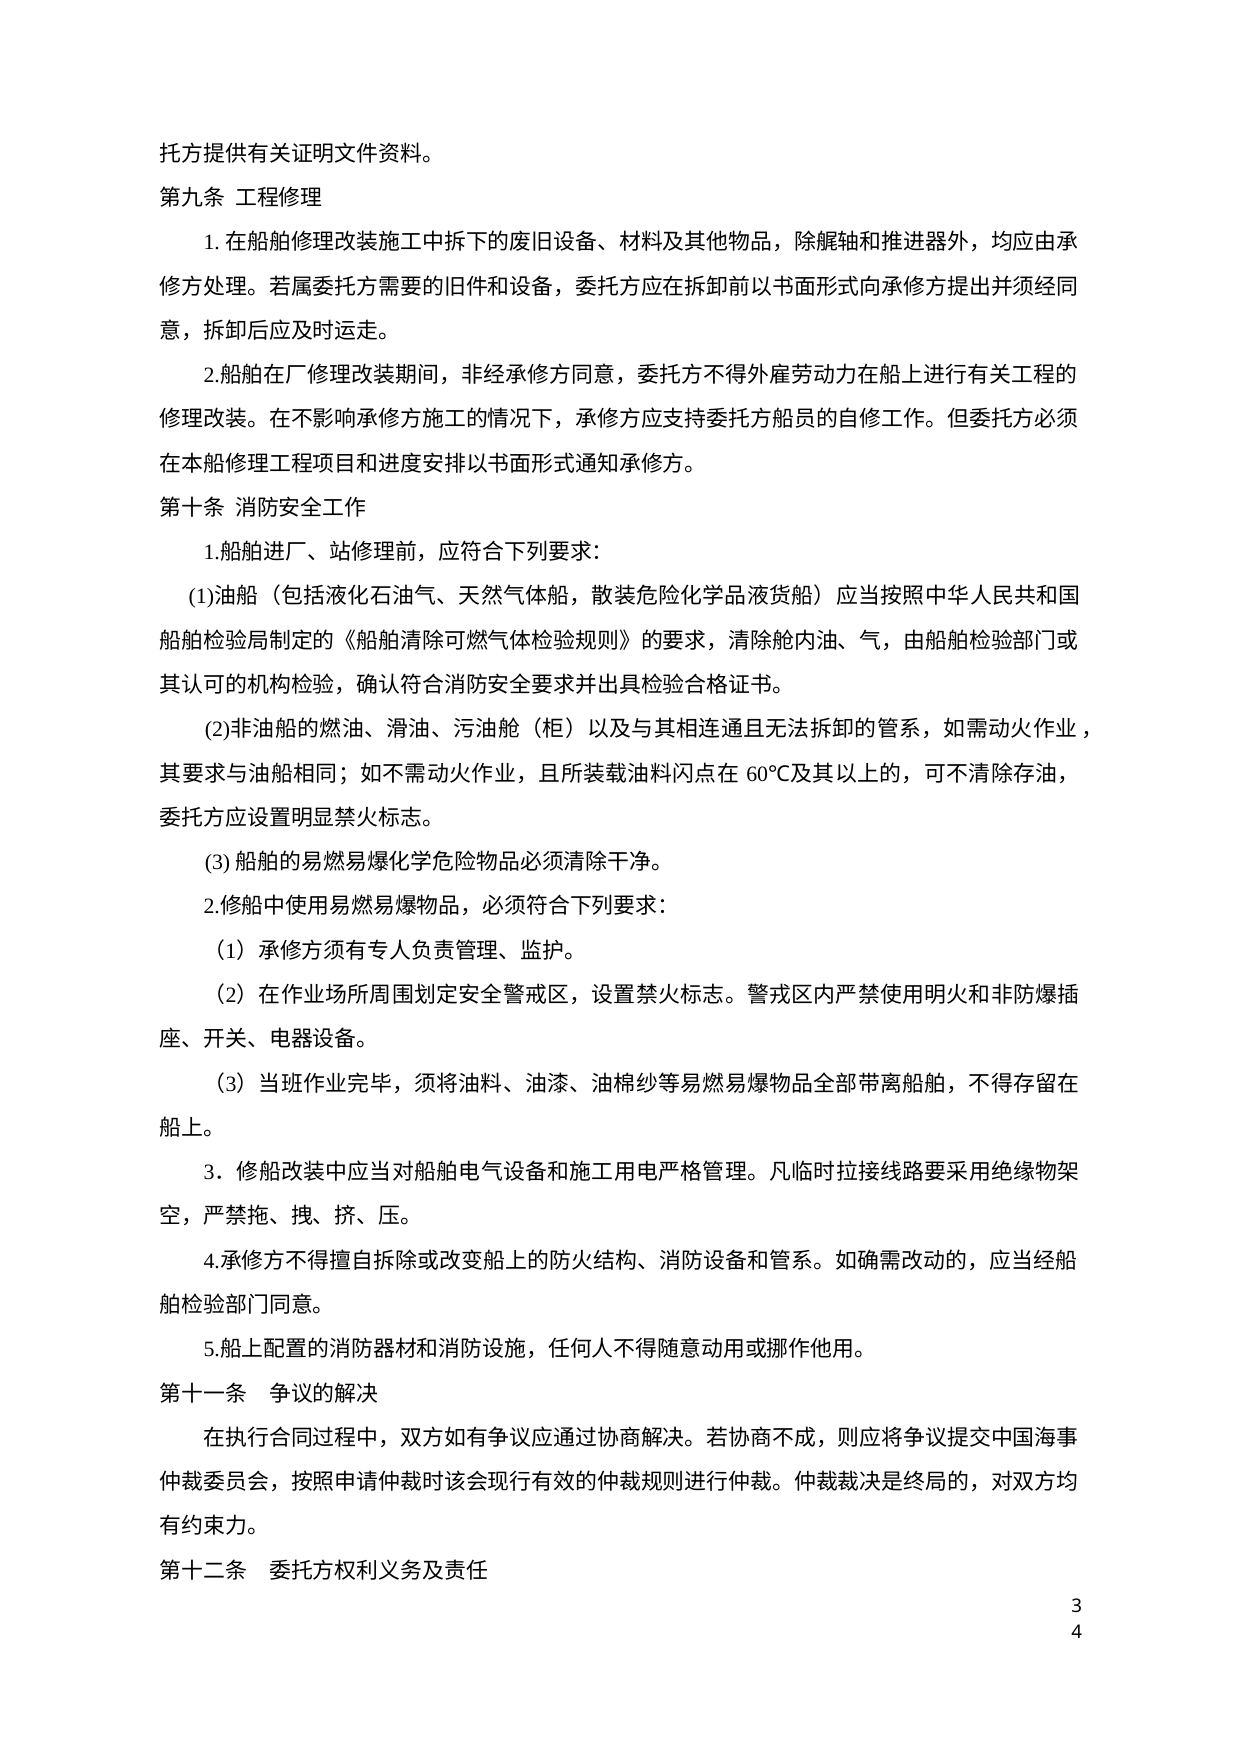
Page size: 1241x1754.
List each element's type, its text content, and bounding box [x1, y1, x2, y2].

text 5.船上配置的消防器材和消防设施，任何人不得随意动用或挪作他用。 [159, 1331, 1081, 1363]
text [159, 136, 1081, 167]
text （1）承修方须有专人负责管理、监护。 [159, 933, 1081, 964]
text 2.修船中使用易燃易爆物品，必须符合下列要求： [159, 888, 1081, 920]
text （3）当班作业完毕，须将油料、油漆、油棉纱等易燃易爆物品全部带离船舶，不得存留在船上。 [159, 1066, 1081, 1142]
text 2.船舶在厂修理改装期间，非经承修方同意，委托方不得外雇劳动力在船上进行有关工程的修理改装。在不影响承修方施工的情况下，承修方应支持委托方船员的自修工作。但委托方必须在本船修理工程项目和进度安排以书面形式通知承修方。 [159, 357, 1081, 477]
text 第十一条 争议的解决 [159, 1376, 1081, 1407]
text 第十二条 委托方权利义务及责任 [159, 1553, 1081, 1584]
text 第九条 工程修理 [159, 180, 1081, 212]
text 在执行合同过程中，双方如有争议应通过协商解决。若协商不成，则应将争议提交中国海事仲裁委员会，按照申请仲裁时该会现行有效的仲裁规则进行仲裁。仲裁裁决是终局的，对双方均有约束力。 [159, 1420, 1081, 1540]
text 4.承修方不得擅自拆除或改变船上的防火结构、消防设备和管系。如确需改动的，应当经船舶检验部门同意。 [159, 1243, 1081, 1319]
text 1.船舶进厂、站修理前，应符合下列要求： [159, 534, 1081, 566]
text （2）在作业场所周围划定安全警戒区，设置禁火标志。警戎区内严禁使用明火和非防爆插座、开关、电器设备。 [159, 977, 1081, 1053]
text (3) 船舶的易燃易爆化学危险物品必须清除干净。 [159, 844, 1081, 876]
text (1)油船（包括液化石油气、天然气体船，散装危险化学品液货船）应当按照中华人民共和国船舶检验局制定的《船舶清除可燃气体检验规则》的要求，清除舱内油、气，由船舶检验部门或其认可的机构检验，确认符合消防安全要求并出具检验合格证书。 [159, 578, 1081, 699]
text (2)非油船的燃油、滑油、污油舱（柜）以及与其相连通且无法拆卸的管系，如需动火作业，其要求与油船相同；如不需动火作业，且所装载油料闪点在60℃及其以上的，可不清除存油，委托方应设置明显禁火标志。 [159, 711, 1081, 832]
text 3．修船改装中应当对船舶电气设备和施工用电严格管理。凡临时拉接线路要采用绝缘物架空，严禁拖、拽、挤、压。 [159, 1154, 1081, 1230]
text 1. 在船舶修理改装施工中拆下的废旧设备、材料及其他物品，除艉轴和推进器外，均应由承修方处理。若属委托方需要的旧件和设备，委托方应在拆卸前以书面形式向承修方提出并须经同意，拆卸后应及时运走。 [159, 224, 1081, 344]
text 第十条 消防安全工作 [159, 490, 1081, 522]
